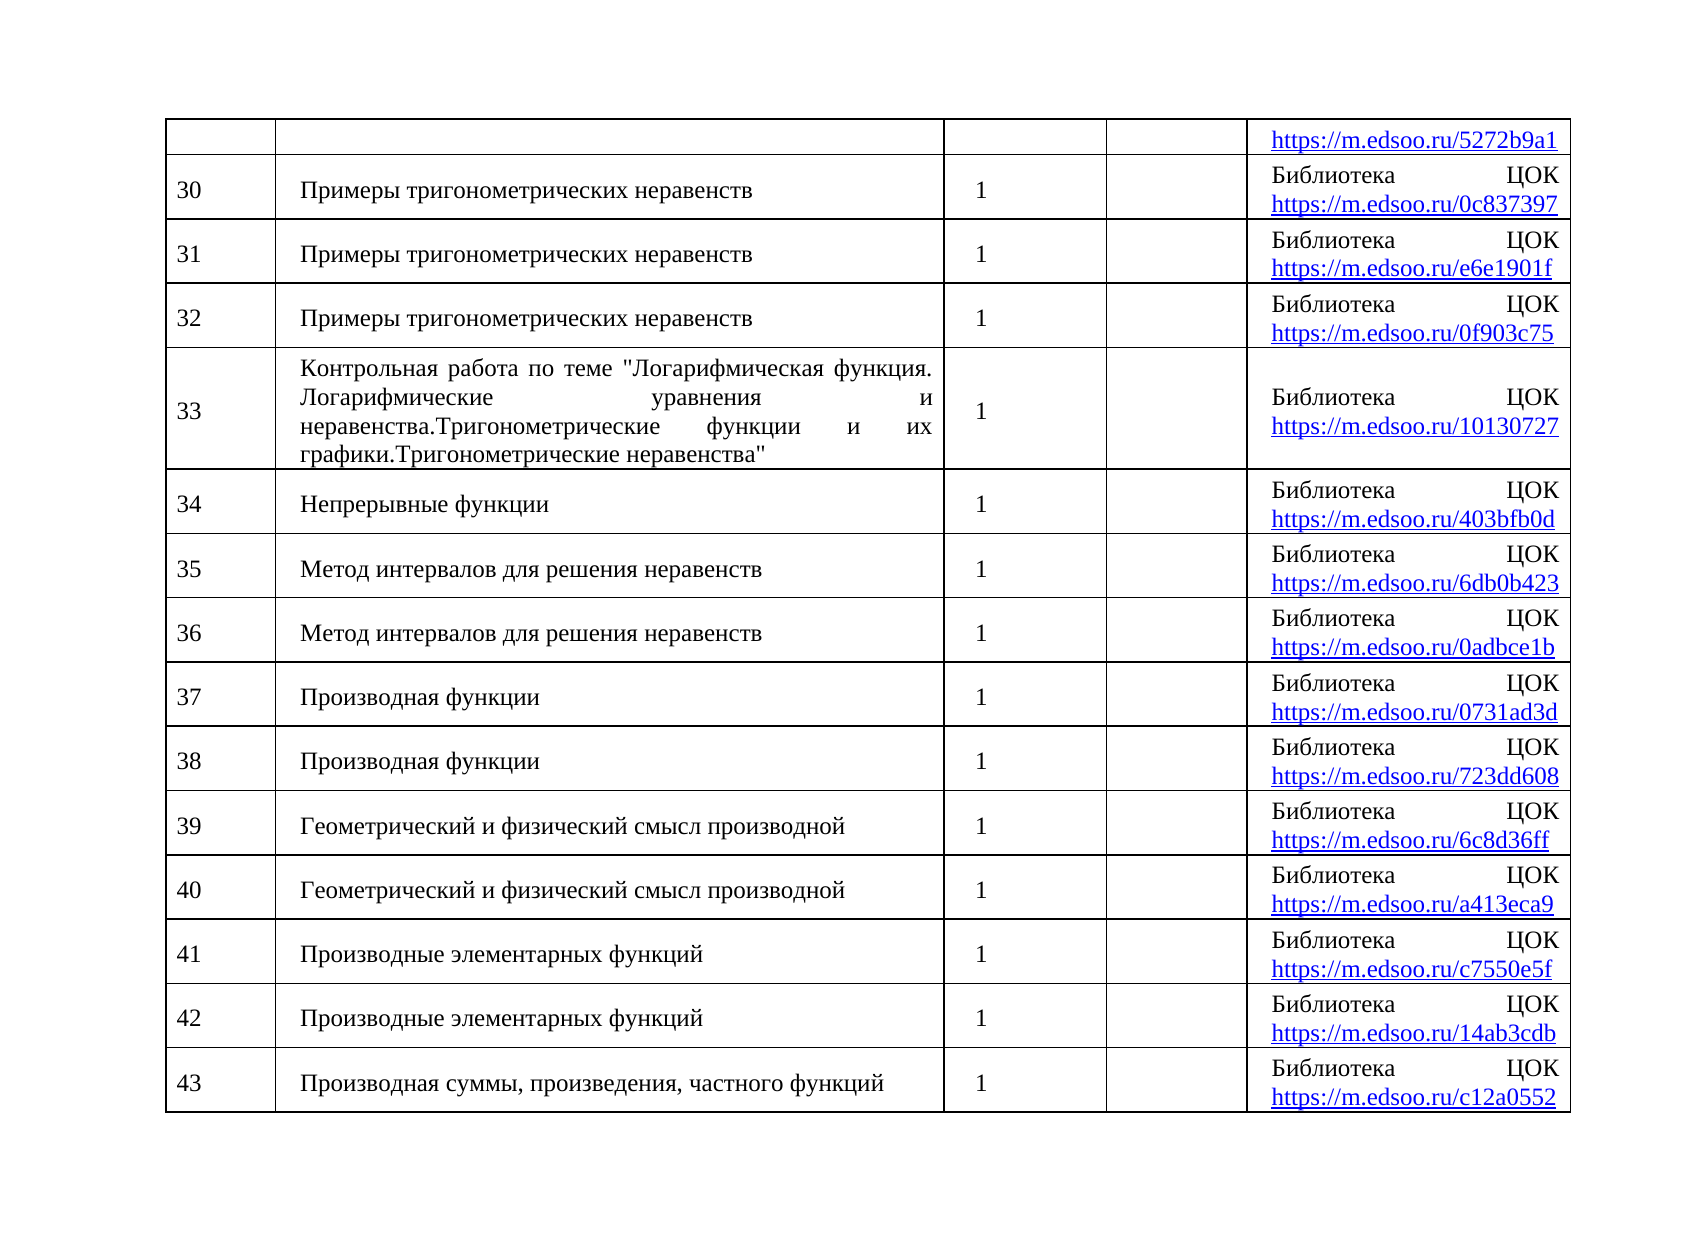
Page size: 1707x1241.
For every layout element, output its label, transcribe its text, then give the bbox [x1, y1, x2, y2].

table_cell Контрольная работа по теме "Логарифмическая функция. Логарифмические уравнения и неравенства.Тригонометрические функции и их графики.Тригонометрические неравенства" [276, 348, 943, 468]
table_cell [1107, 1048, 1246, 1111]
table_cell 1 [945, 856, 1106, 918]
table_cell 1 [945, 155, 1106, 218]
table_cell Геометрический и физический смысл производной [276, 791, 943, 854]
table_cell 1 [945, 1048, 1106, 1111]
table_cell [1107, 470, 1246, 532]
table_cell Библиотека ЦОК https://m.edsoo.ru/a413eca9 [1248, 856, 1570, 918]
table_cell [1107, 598, 1246, 661]
table_cell Библиотека ЦОК https://m.edsoo.ru/0731ad3d [1248, 663, 1570, 725]
table_cell 39 [167, 791, 275, 854]
table_cell Метод интервалов для решения неравенств [276, 598, 943, 661]
table_cell 1 [945, 534, 1106, 597]
table_cell [1107, 663, 1246, 725]
table_cell 35 [167, 534, 275, 597]
table_cell [1107, 155, 1246, 218]
table_cell Библиотека ЦОК https://m.edsoo.ru/6db0b423 [1248, 534, 1570, 597]
table_cell 1 [945, 284, 1106, 346]
table_cell [1107, 856, 1246, 918]
table_cell [1107, 920, 1246, 982]
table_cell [1248, 120, 1570, 154]
table_cell Производная функции [276, 663, 943, 725]
table_cell Библиотека ЦОК https://m.edsoo.ru/10130727 [1248, 348, 1570, 468]
table_cell 1 [945, 663, 1106, 725]
table_cell 1 [945, 920, 1106, 982]
table_cell Библиотека ЦОК https://m.edsoo.ru/14ab3cdb [1248, 984, 1570, 1047]
table_cell 1 [945, 791, 1106, 854]
table_cell Примеры тригонометрических неравенств [276, 220, 943, 282]
table_cell 34 [167, 470, 275, 532]
table_cell 36 [167, 598, 275, 661]
table_cell Библиотека ЦОК https://m.edsoo.ru/0f903c75 [1248, 284, 1570, 346]
table_cell 37 [167, 663, 275, 725]
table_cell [276, 120, 943, 154]
table_cell Производные элементарных функций [276, 920, 943, 982]
table_cell Библиотека ЦОК https://m.edsoo.ru/403bfb0d [1248, 470, 1570, 532]
table_cell 33 [167, 348, 275, 468]
table_cell [1107, 727, 1246, 789]
table_cell 40 [167, 856, 275, 918]
table_cell Библиотека ЦОК https://m.edsoo.ru/c12a0552 [1248, 1048, 1570, 1111]
table_cell Метод интервалов для решения неравенств [276, 534, 943, 597]
table_cell [1107, 348, 1246, 468]
table_cell 1 [945, 727, 1106, 789]
table_cell Библиотека ЦОК https://m.edsoo.ru/0adbce1b [1248, 598, 1570, 661]
table_cell Непрерывные функции [276, 470, 943, 532]
table_cell 31 [167, 220, 275, 282]
table_cell [1107, 220, 1246, 282]
table_cell [1107, 120, 1246, 154]
table_cell 38 [167, 727, 275, 789]
table_cell Примеры тригонометрических неравенств [276, 284, 943, 346]
table_cell 1 [945, 598, 1106, 661]
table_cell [276, 1048, 943, 1111]
table_cell [1107, 284, 1246, 346]
table_cell 1 [945, 120, 1106, 154]
table_cell 32 [167, 284, 275, 346]
table_cell [1107, 984, 1246, 1047]
table_cell Библиотека ЦОК https://m.edsoo.ru/6c8d36ff [1248, 791, 1570, 854]
table_cell Библиотека ЦОК https://m.edsoo.ru/723dd608 [1248, 727, 1570, 789]
table_cell 29 [167, 120, 275, 154]
table_cell Библиотека ЦОК https://m.edsoo.ru/0c837397 [1248, 155, 1570, 218]
table_cell 1 [945, 348, 1106, 468]
table_cell Геометрический и физический смысл производной [276, 856, 943, 918]
table_cell 43 [167, 1048, 275, 1111]
table_cell Производные элементарных функций [276, 984, 943, 1047]
table_cell Производная функции [276, 727, 943, 789]
table_cell [1107, 534, 1246, 597]
table_cell 30 [167, 155, 275, 218]
table_cell 1 [945, 470, 1106, 532]
table_cell [1107, 791, 1246, 854]
table_cell 1 [945, 984, 1106, 1047]
table_cell Библиотека ЦОК https://m.edsoo.ru/e6e1901f [1248, 220, 1570, 282]
table_cell 41 [167, 920, 275, 982]
table_cell 1 [945, 220, 1106, 282]
table_cell 42 [167, 984, 275, 1047]
table_cell Примеры тригонометрических неравенств [276, 155, 943, 218]
table_cell Библиотека ЦОК https://m.edsoo.ru/c7550e5f [1248, 920, 1570, 982]
